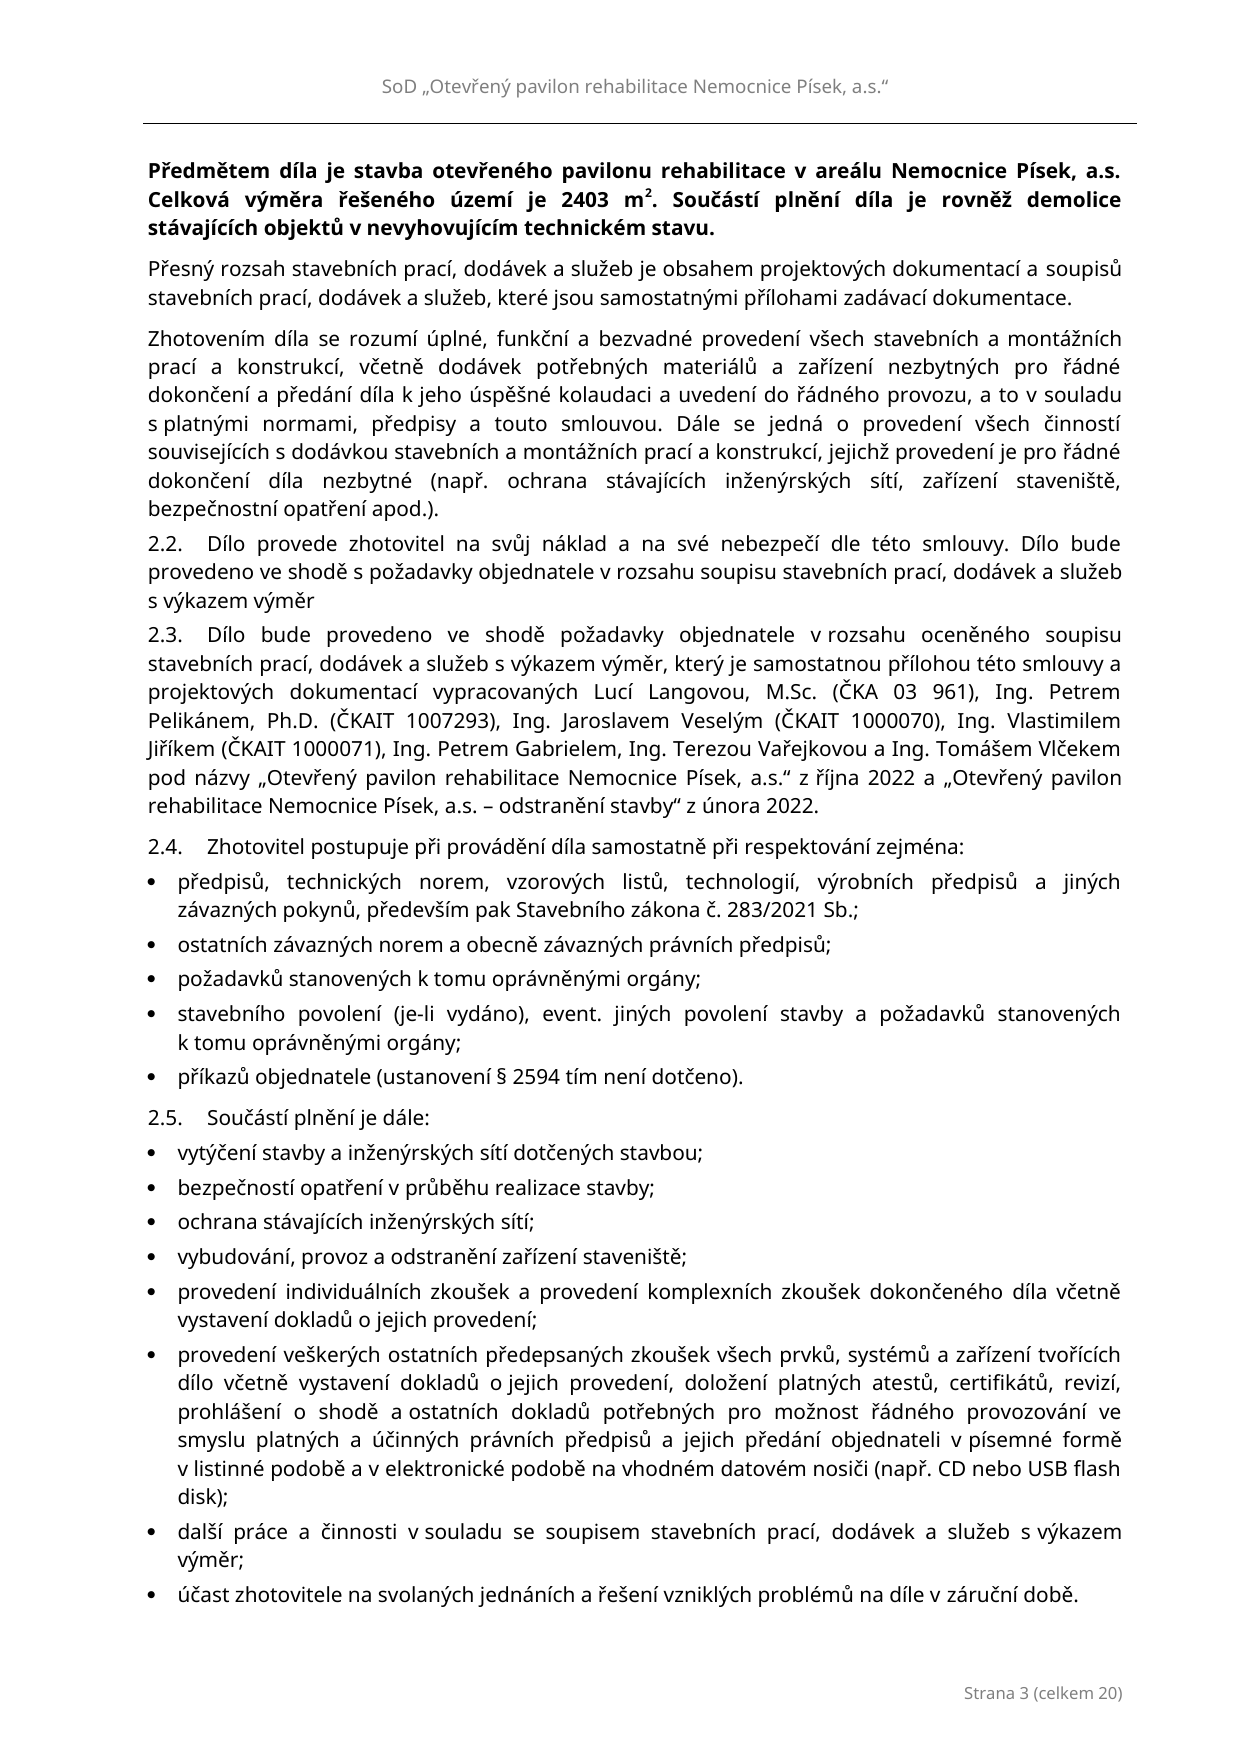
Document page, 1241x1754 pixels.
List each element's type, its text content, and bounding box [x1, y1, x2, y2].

text Předmětem díla je stavba otevřeného pavilonu rehabilitace v areálu Nemocnice Písek, a.s. Celková výměra řešeného území je 2403 m2. Součástí plnění díla je rovněž demolice stávajících objektů v nevyhovujícím technickém stavu. [148, 156, 1122, 242]
list Dílo bude provedeno ve shodě požadavky objednatele v rozsahu oceněného soupisu stavebních prací, dodávek a služeb s výkazem výměr, který je samostatnou přílohou této smlouvy a projektových dokumentací vypracovaných Lucí Langovou, M.Sc. (ČKA 03 961), Ing. Petrem Pelikánem, Ph.D. (ČKAIT 1007293), Ing. Jaroslavem Veselým (ČKAIT 1000070), Ing. Vlastimilem Jiříkem (ČKAIT 1000071), Ing. Petrem Gabrielem, Ing. Terezou Vařejkovou a Ing. Tomášem Vlčekem pod názvy „Otevřený pavilon rehabilitace Nemocnice Písek, a.s.“ z října 2022 a „Otevřený pavilon rehabilitace Nemocnice Písek, a.s. – odstranění stavby“ z února 2022. [148, 621, 1122, 819]
list Součástí plnění je dále: [148, 1103, 1122, 1132]
list předpisů, technických norem, vzorových listů, technologií, výrobních předpisů a jiných závazných pokynů, především pak Stavebního zákona č. 283/2021 Sb.; [148, 867, 1122, 924]
list požadavků stanovených k tomu oprávněnými orgány; [148, 964, 1122, 993]
list účast zhotovitele na svolaných jednáních a řešení vzniklých problémů na díle v záruční době. [148, 1580, 1122, 1608]
list Dílo provede zhotovitel na svůj náklad a na své nebezpečí dle této smlouvy. Dílo bude provedeno ve shodě s požadavky objednatele v rozsahu soupisu stavebních prací, dodávek a služeb s výkazem výměr [148, 529, 1122, 614]
text Zhotovením díla se rozumí úplné, funkční a bezvadné provedení všech stavebních a montážních prací a konstrukcí, včetně dodávek potřebných materiálů a zařízení nezbytných pro řádné dokončení a předání díla k jeho úspěšné kolaudaci a uvedení do řádného provozu, a to v souladu s platnými normami, předpisy a touto smlouvou. Dále se jedná o provedení všech činností souvisejících s dodávkou stavebních a montážních prací a konstrukcí, jejichž provedení je pro řádné dokončení díla nezbytné (např. ochrana stávajících inženýrských sítí, zařízení staveniště, bezpečnostní opatření apod.). [148, 324, 1122, 523]
list stavebního povolení (je-li vydáno), event. jiných povolení stavby a požadavků stanovených k tomu oprávněnými orgány; [148, 999, 1122, 1056]
list ochrana stávajících inženýrských sítí; [148, 1207, 1122, 1236]
list vybudování, provoz a odstranění zařízení staveniště; [148, 1242, 1122, 1271]
list další práce a činnosti v souladu se soupisem stavebních prací, dodávek a služeb s výkazem výměr; [148, 1517, 1122, 1574]
text Přesný rozsah stavebních prací, dodávek a služeb je obsahem projektových dokumentací a soupisů stavebních prací, dodávek a služeb, které jsou samostatnými přílohami zadávací dokumentace. [148, 254, 1122, 311]
list bezpečností opatření v průběhu realizace stavby; [148, 1173, 1122, 1201]
list ostatních závazných norem a obecně závazných právních předpisů; [148, 930, 1122, 958]
list provedení veškerých ostatních předepsaných zkoušek všech prvků, systémů a zařízení tvořících dílo včetně vystavení dokladů o jejich provedení, doložení platných atestů, certifikátů, revizí, prohlášení o shodě a ostatních dokladů potřebných pro možnost řádného provozování ve smyslu platných a účinných právních předpisů a jejich předání objednateli v písemné formě v listinné podobě a v elektronické podobě na vhodném datovém nosiči (např. CD nebo USB flash disk); [148, 1340, 1122, 1511]
list vytýčení stavby a inženýrských sítí dotčených stavbou; [148, 1138, 1122, 1166]
list provedení individuálních zkoušek a provedení komplexních zkoušek dokončeného díla včetně vystavení dokladů o jejich provedení; [148, 1277, 1122, 1334]
list Zhotovitel postupuje při provádění díla samostatně při respektování zejména: [148, 832, 1122, 861]
list příkazů objednatele (ustanovení § 2594 tím není dotčeno). [148, 1062, 1122, 1091]
